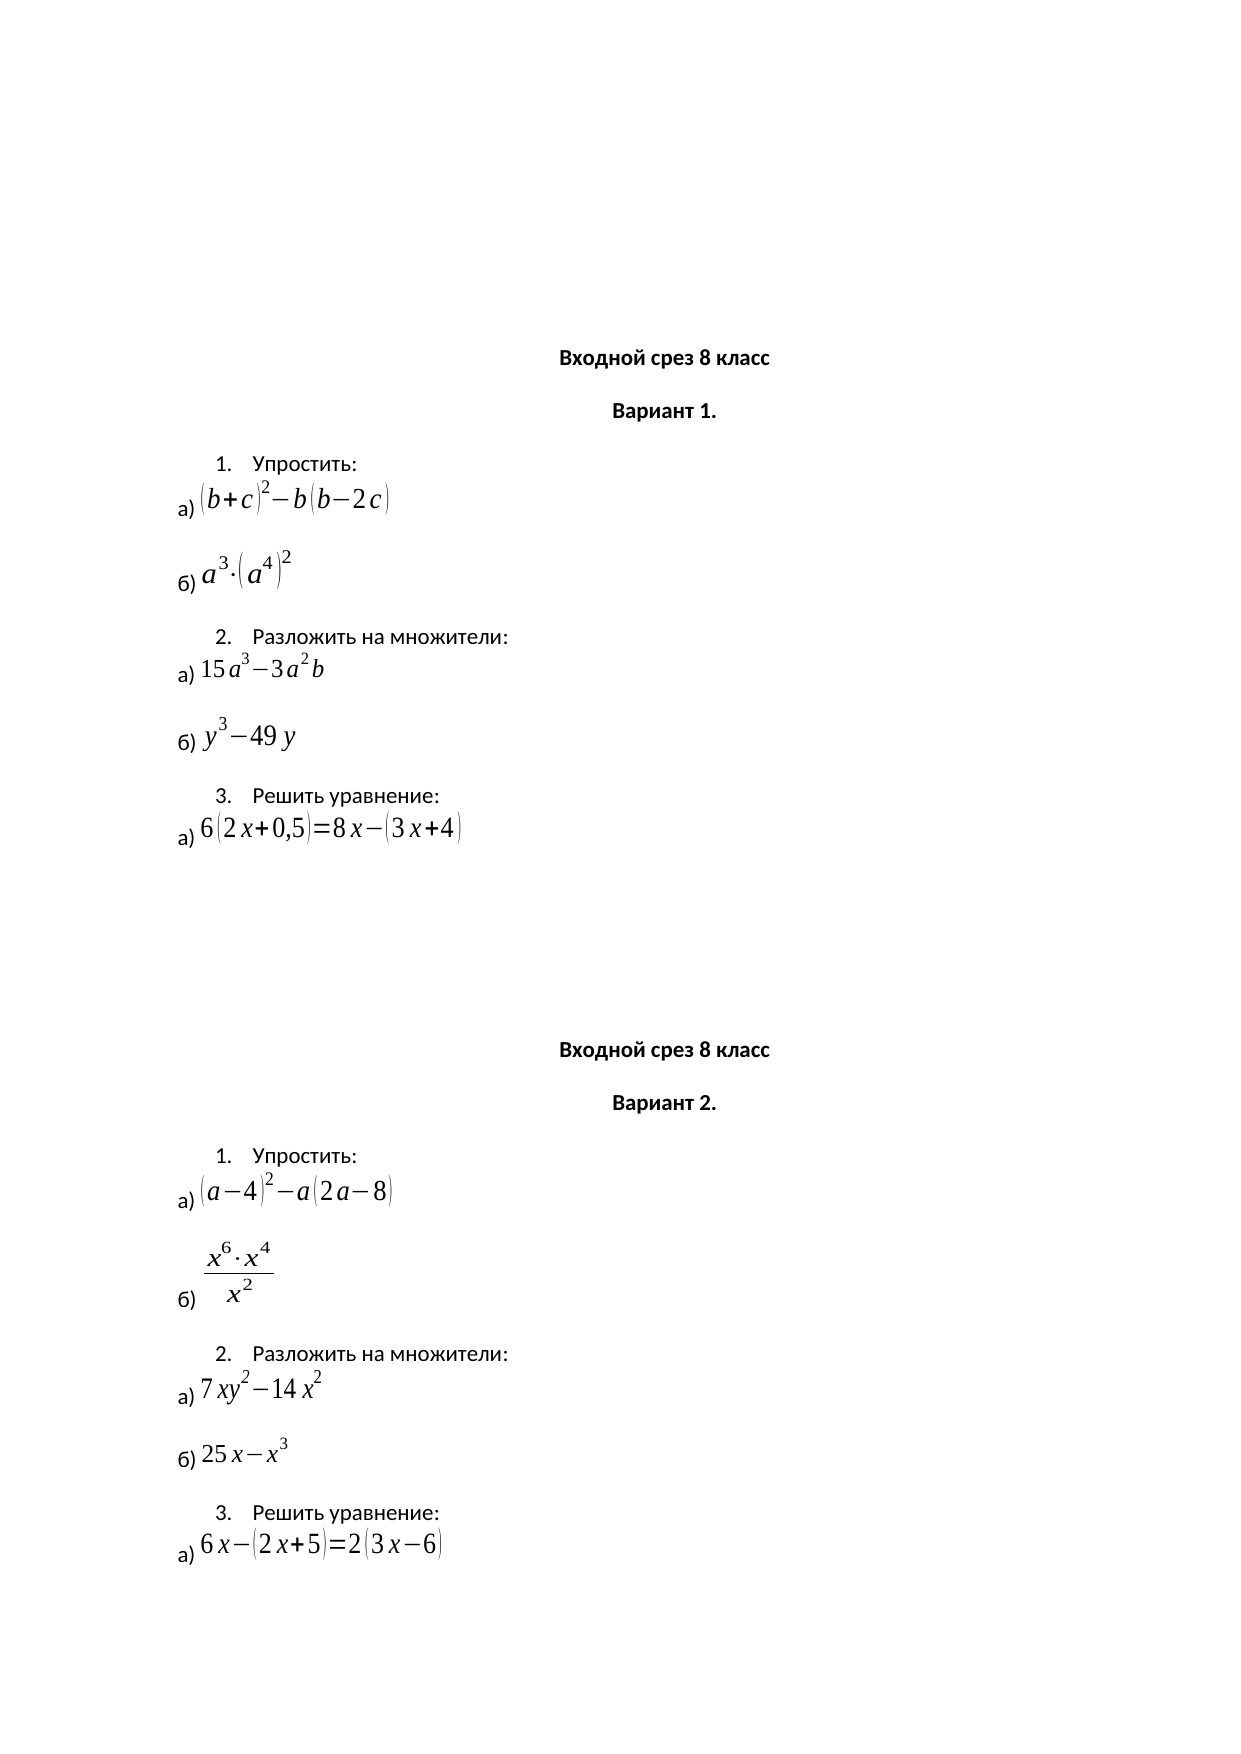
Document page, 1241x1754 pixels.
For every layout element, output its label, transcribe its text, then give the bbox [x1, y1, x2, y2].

text а) [177, 809, 1152, 851]
text б) [177, 1435, 1152, 1473]
list Решить уравнение: [215, 782, 1152, 809]
list Упростить: [215, 1141, 1152, 1169]
list Разложить на множители: [215, 622, 1152, 650]
text б) [177, 1239, 1152, 1314]
text а) [177, 1169, 1152, 1214]
text б) [177, 547, 1152, 597]
list Упростить: [215, 449, 1152, 477]
list Разложить на множители: [215, 1339, 1152, 1367]
text Входной срез 8 класс [177, 343, 1152, 371]
list Решить уравнение: [215, 1498, 1152, 1526]
text б) [177, 713, 1152, 757]
text Входной срез 8 класс [177, 1035, 1152, 1063]
text а) [177, 477, 1152, 522]
text Вариант 1. [177, 396, 1152, 424]
text а) [177, 1367, 1152, 1410]
text Вариант 2. [177, 1088, 1152, 1116]
text а) [177, 650, 1152, 688]
text а) [177, 1526, 1152, 1568]
